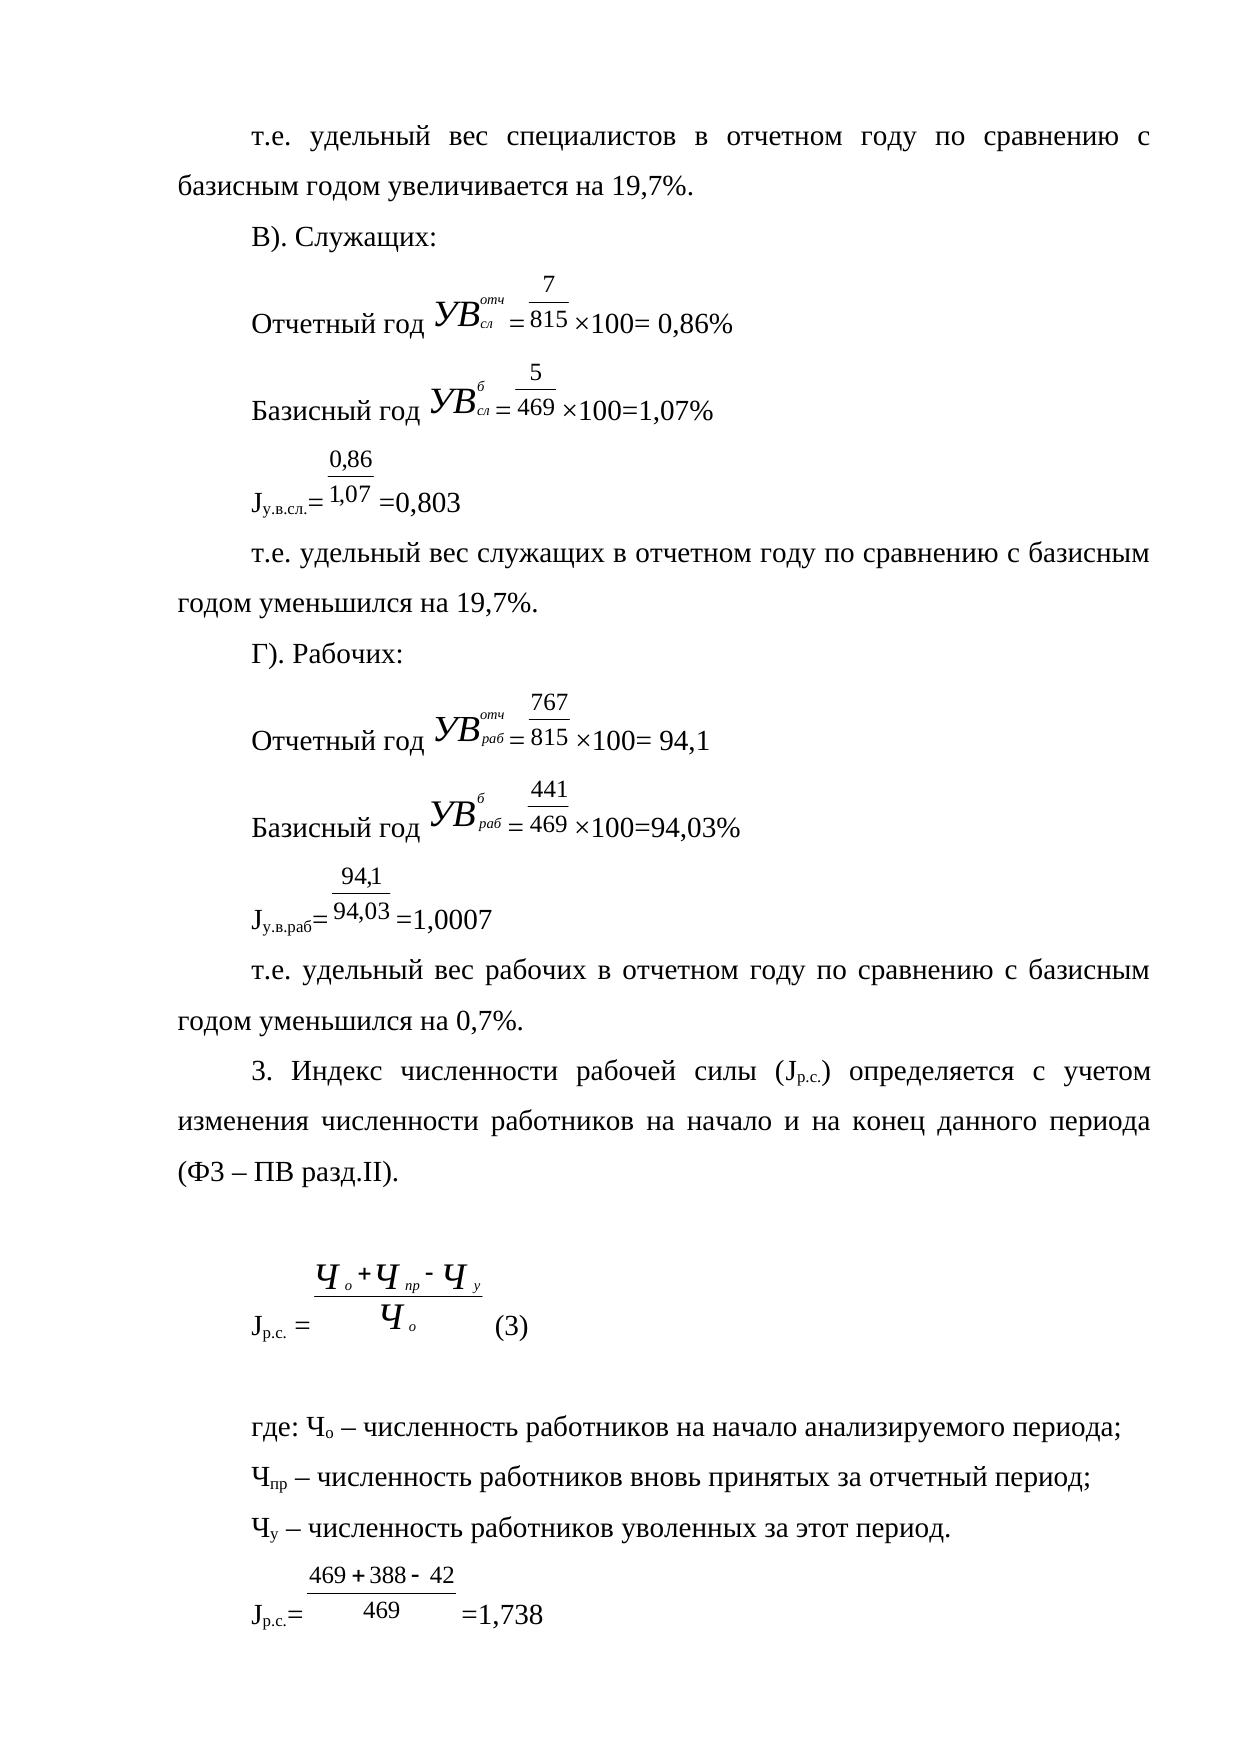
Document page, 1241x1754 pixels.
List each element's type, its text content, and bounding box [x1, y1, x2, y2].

text Базисный год =×100=1,07% [177, 356, 1152, 427]
text 3. Индекс численности рабочей силы (Jр.с.) определяется с учетом изменения численности работников на начало и на конец данного периода (Ф3 – ПВ разд.II). [177, 1053, 1152, 1187]
text В). Служащих: [177, 219, 1152, 252]
text Отчетный год =×100= 0,86% [177, 269, 1152, 339]
text Чпр – численность работников вновь принятых за отчетный период; [177, 1459, 1152, 1493]
text Jу.в.раб==1,0007 [177, 861, 1152, 936]
text Базисный год =×100=94,03% [177, 773, 1152, 844]
text Г). Рабочих: [177, 636, 1152, 669]
text Jр.с.==1,738 [177, 1560, 1152, 1630]
text где: Чо – численность работников на начало анализируемого периода; [177, 1409, 1152, 1443]
text Чу – численность работников уволенных за этот период. [177, 1510, 1152, 1543]
text т.е. удельный вес специалистов в отчетном году по сравнению с базисным годом увеличивается на 19,7%. [177, 118, 1152, 202]
text Отчетный год =×100= 94,1 [177, 686, 1152, 757]
text т.е. удельный вес рабочих в отчетном году по сравнению с базисным годом уменьшился на 0,7%. [177, 952, 1152, 1036]
text т.е. удельный вес служащих в отчетном году по сравнению с базисным годом уменьшился на 19,7%. [177, 535, 1152, 619]
text Jр.с. = (3) [177, 1254, 1152, 1342]
text Jу.в.сл.==0,803 [177, 443, 1152, 518]
